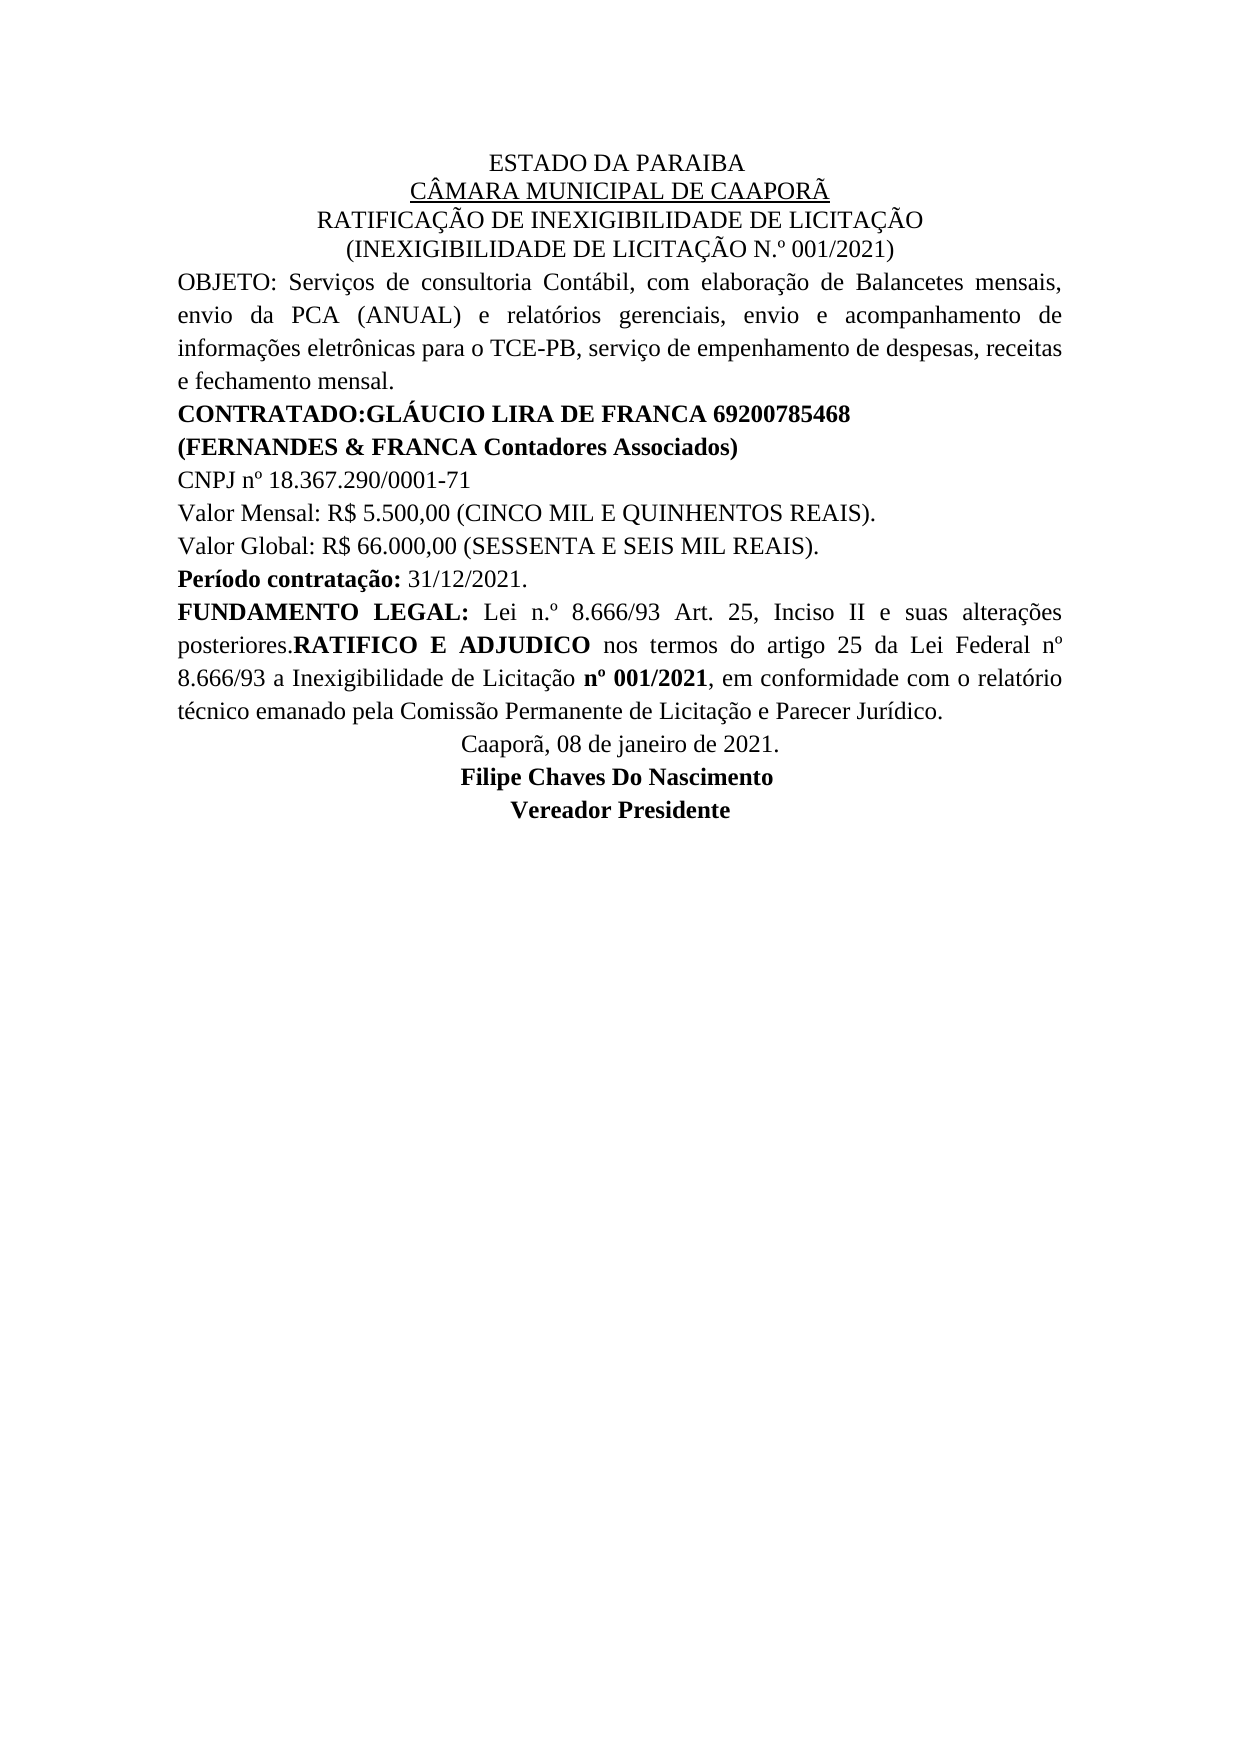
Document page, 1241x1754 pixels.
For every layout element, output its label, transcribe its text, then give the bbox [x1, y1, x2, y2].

text (FERNANDES & FRANCA Contadores Associados) [177, 432, 1063, 461]
text (INEXIGIBILIDADE DE LICITAÇÃO N.º 001/2021) [177, 234, 1063, 263]
text CNPJ nº 18.367.290/0001-71 [177, 465, 1063, 494]
text ESTADO DA PARAIBA CÂMARA MUNICIPAL DE CAAPORÃ RATIFICAÇÃO DE INEXIGIBILIDADE DE LICITAÇÃO [177, 148, 1063, 234]
text Valor Global: R$ 66.000,00 (SESSENTA E SEIS MIL REAIS). [177, 531, 1063, 560]
text Período contratação: 31/12/2021. [177, 564, 1063, 593]
text FUNDAMENTO LEGAL: Lei n.º 8.666/93 Art. 25, Inciso II e suas alterações posteriores.RATIFICO E ADJUDICO nos termos do artigo 25 da Lei Federal nº 8.666/93 a Inexigibilidade de Licitação nº 001/2021, em conformidade com o relatório técnico emanado pela Comissão Permanente de Licitação e Parecer Jurídico. [177, 597, 1063, 725]
text OBJETO: Serviços de consultoria Contábil, com elaboração de Balancetes mensais, envio da PCA (ANUAL) e relatórios gerenciais, envio e acompanhamento de informações eletrônicas para o TCE-PB, serviço de empenhamento de despesas, receitas e fechamento mensal. [177, 267, 1063, 395]
text Filipe Chaves Do Nascimento Vereador Presidente [177, 762, 1063, 824]
text Valor Mensal: R$ 5.500,00 (CINCO MIL E QUINHENTOS REAIS). [177, 498, 1063, 527]
text CONTRATADO:GLÁUCIO LIRA DE FRANCA 69200785468 [177, 399, 1063, 428]
text Caaporã, 08 de janeiro de 2021. [177, 729, 1063, 758]
